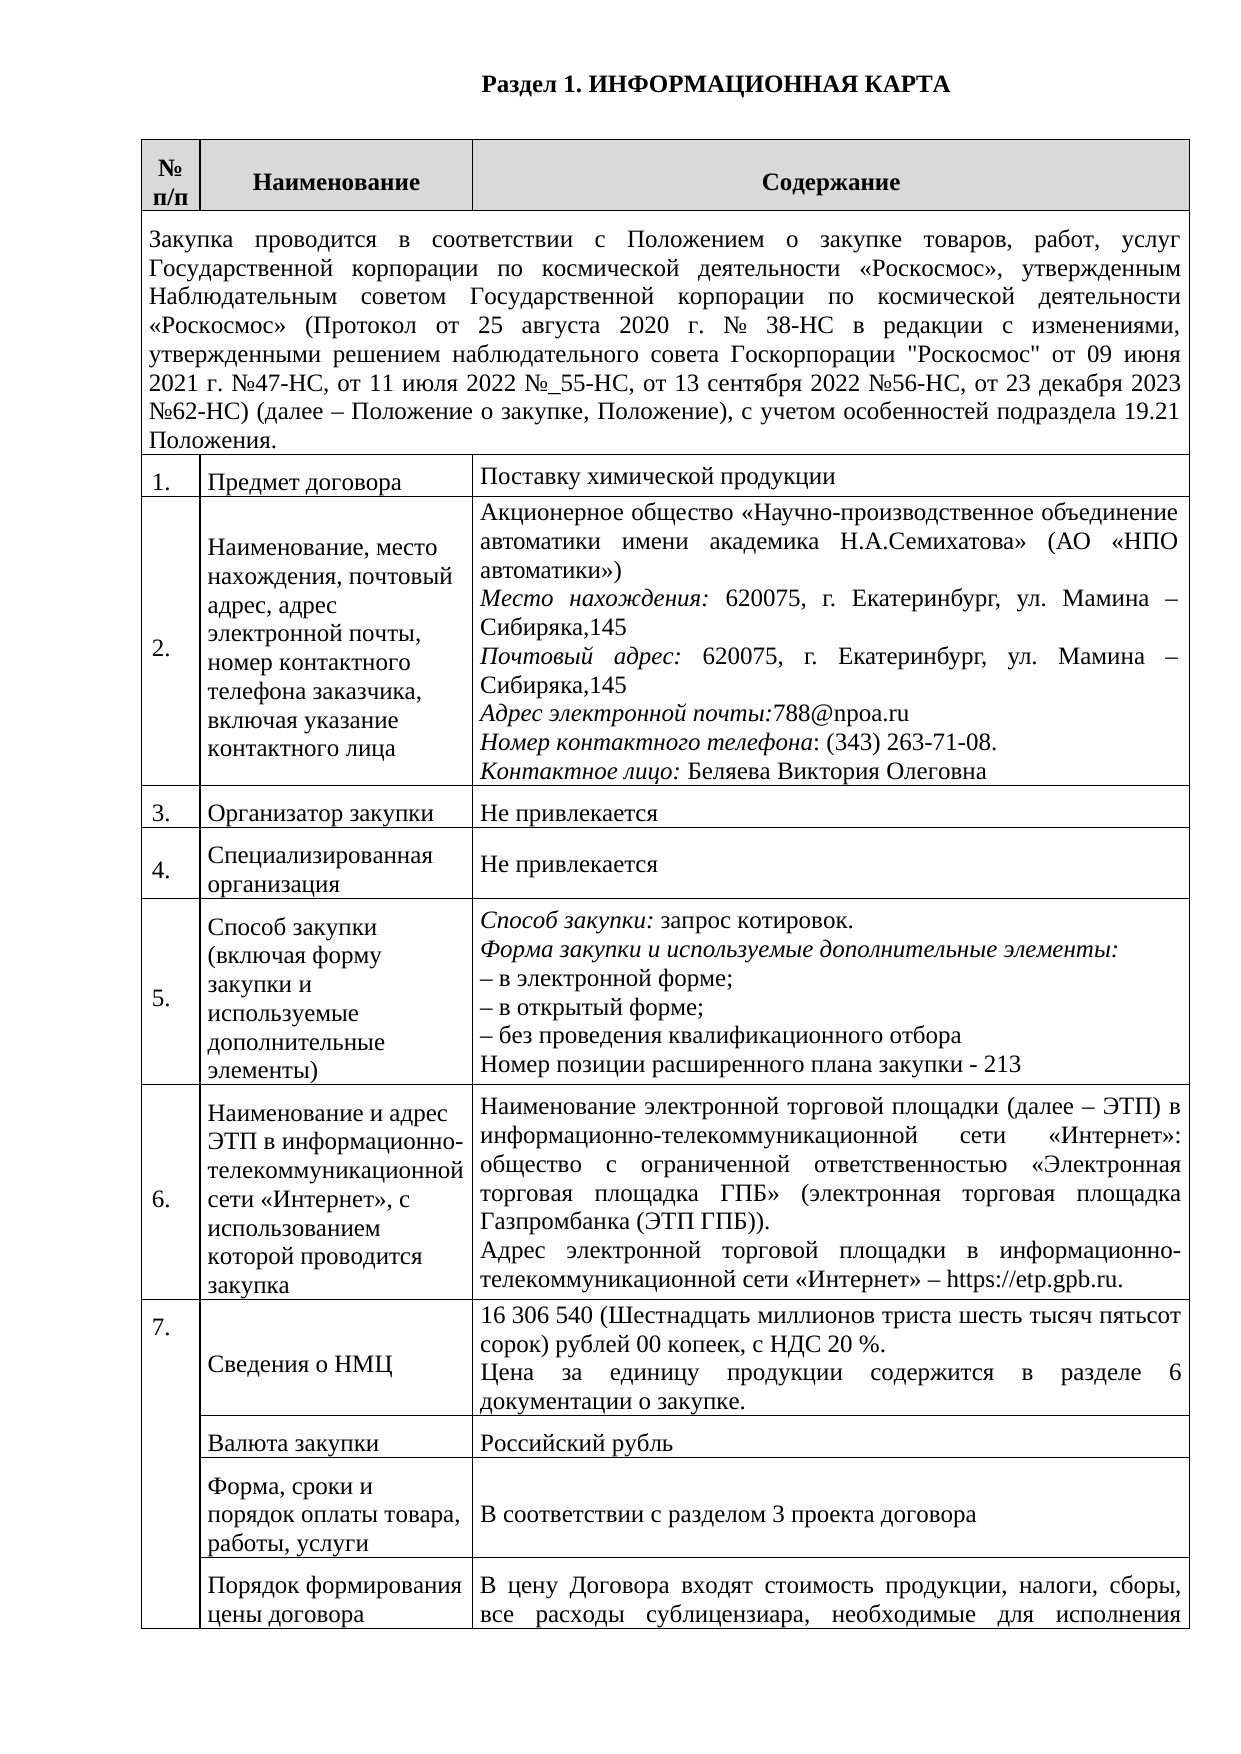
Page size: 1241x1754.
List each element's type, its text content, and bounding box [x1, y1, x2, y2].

table_cell [142, 455, 199, 496]
table_cell Наименование электронной торговой площадки (далее – ЭТП) в информационно-телекоммуникационной сети «Интернет»: общество с ограниченной ответственностью «Электронная торговая площадка ГПБ» (электронная торговая площадка Газпромбанка (ЭТП ГПБ)). Адрес электронной торговой площадки в информационно-телекоммуникационной сети «Интернет» – https://etp.gpb.ru. [473, 1085, 1189, 1299]
table_cell [142, 497, 199, 785]
table_cell [142, 828, 199, 898]
table_cell [142, 1085, 199, 1299]
table_header Наименование [201, 140, 472, 210]
table_cell В соответствии с разделом 3 проекта договора [473, 1458, 1189, 1557]
table_header № п/п [142, 140, 199, 210]
table_cell [142, 899, 199, 1084]
table_cell Форма, сроки и порядок оплаты товара, работы, услуги [201, 1458, 472, 1557]
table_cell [473, 1558, 1189, 1628]
table_header Содержание [473, 140, 1189, 210]
table_cell Валюта закупки [201, 1416, 472, 1457]
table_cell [201, 1558, 472, 1628]
text Раздел 1. ИНФОРМАЦИОННАЯ КАРТА [266, 69, 1166, 98]
table_cell Организатор закупки [201, 786, 472, 827]
table_cell Поставку химической продукции [473, 455, 1189, 496]
table_cell Наименование, место нахождения, почтовый адрес, адрес электронной почты, номер контактного телефона заказчика, включая указание контактного лица [201, 497, 472, 785]
table_cell Предмет договора [201, 455, 472, 496]
table_cell Способ закупки (включая форму закупки и используемые дополнительные элементы) [201, 899, 472, 1084]
table_cell [142, 1300, 199, 1628]
table_cell Способ закупки: запрос котировок. Форма закупки и используемые дополнительные элементы: – в электронной форме; – в открытый форме; – без проведения квалификационного отбора Номер позиции расширенного плана закупки - 213 [473, 899, 1189, 1084]
table_cell [142, 786, 199, 827]
table_cell Сведения о НМЦ [201, 1300, 472, 1415]
table_cell Наименование и адрес ЭТП в информационно-телекоммуникационной сети «Интернет», с использованием которой проводится закупка [201, 1085, 472, 1299]
table_cell Не привлекается [473, 786, 1189, 827]
table_cell Акционерное общество «Научно-производственное объединение автоматики имени академика Н.А.Семихатова» (АО «НПО автоматики») Место нахождения: 620075, г. Екатеринбург, ул. Мамина – Сибиряка,145 Почтовый адрес: 620075, г. Екатеринбург, ул. Мамина – Сибиряка,145 Адрес электронной почты:788@npoa.ru Номер контактного телефона: (343) 263-71-08. Контактное лицо: Беляева Виктория Олеговна [473, 497, 1189, 785]
table_cell Не привлекается [473, 828, 1189, 898]
table_cell 16 306 540 (Шестнадцать миллионов триста шесть тысяч пятьсот сорок) рублей 00 копеек, с НДС 20 %. Цена за единицу продукции содержится в разделе 6 документации о закупке. [473, 1300, 1189, 1415]
table_cell Специализированная организация [201, 828, 472, 898]
table_cell Закупка проводится в соответствии с Положением о закупке товаров, работ, услуг Государственной корпорации по космической деятельности «Роскосмос», утвержденным Наблюдательным советом Государственной корпорации по космической деятельности «Роскосмос» (Протокол от 25 августа 2020 г. № 38-НС в редакции с изменениями, утвержденными решением наблюдательного совета Госкорпорации "Роскосмос" от 09 июня 2021 г. №47-НС, от 11 июля 2022 №_55-НС, от 13 сентября 2022 №56-НС, от 23 декабря 2023 №62-НС) (далее – Положение о закупке, Положение), с учетом особенностей подраздела 19.21 Положения. [142, 211, 1189, 454]
table_cell Российский рубль [473, 1416, 1189, 1457]
